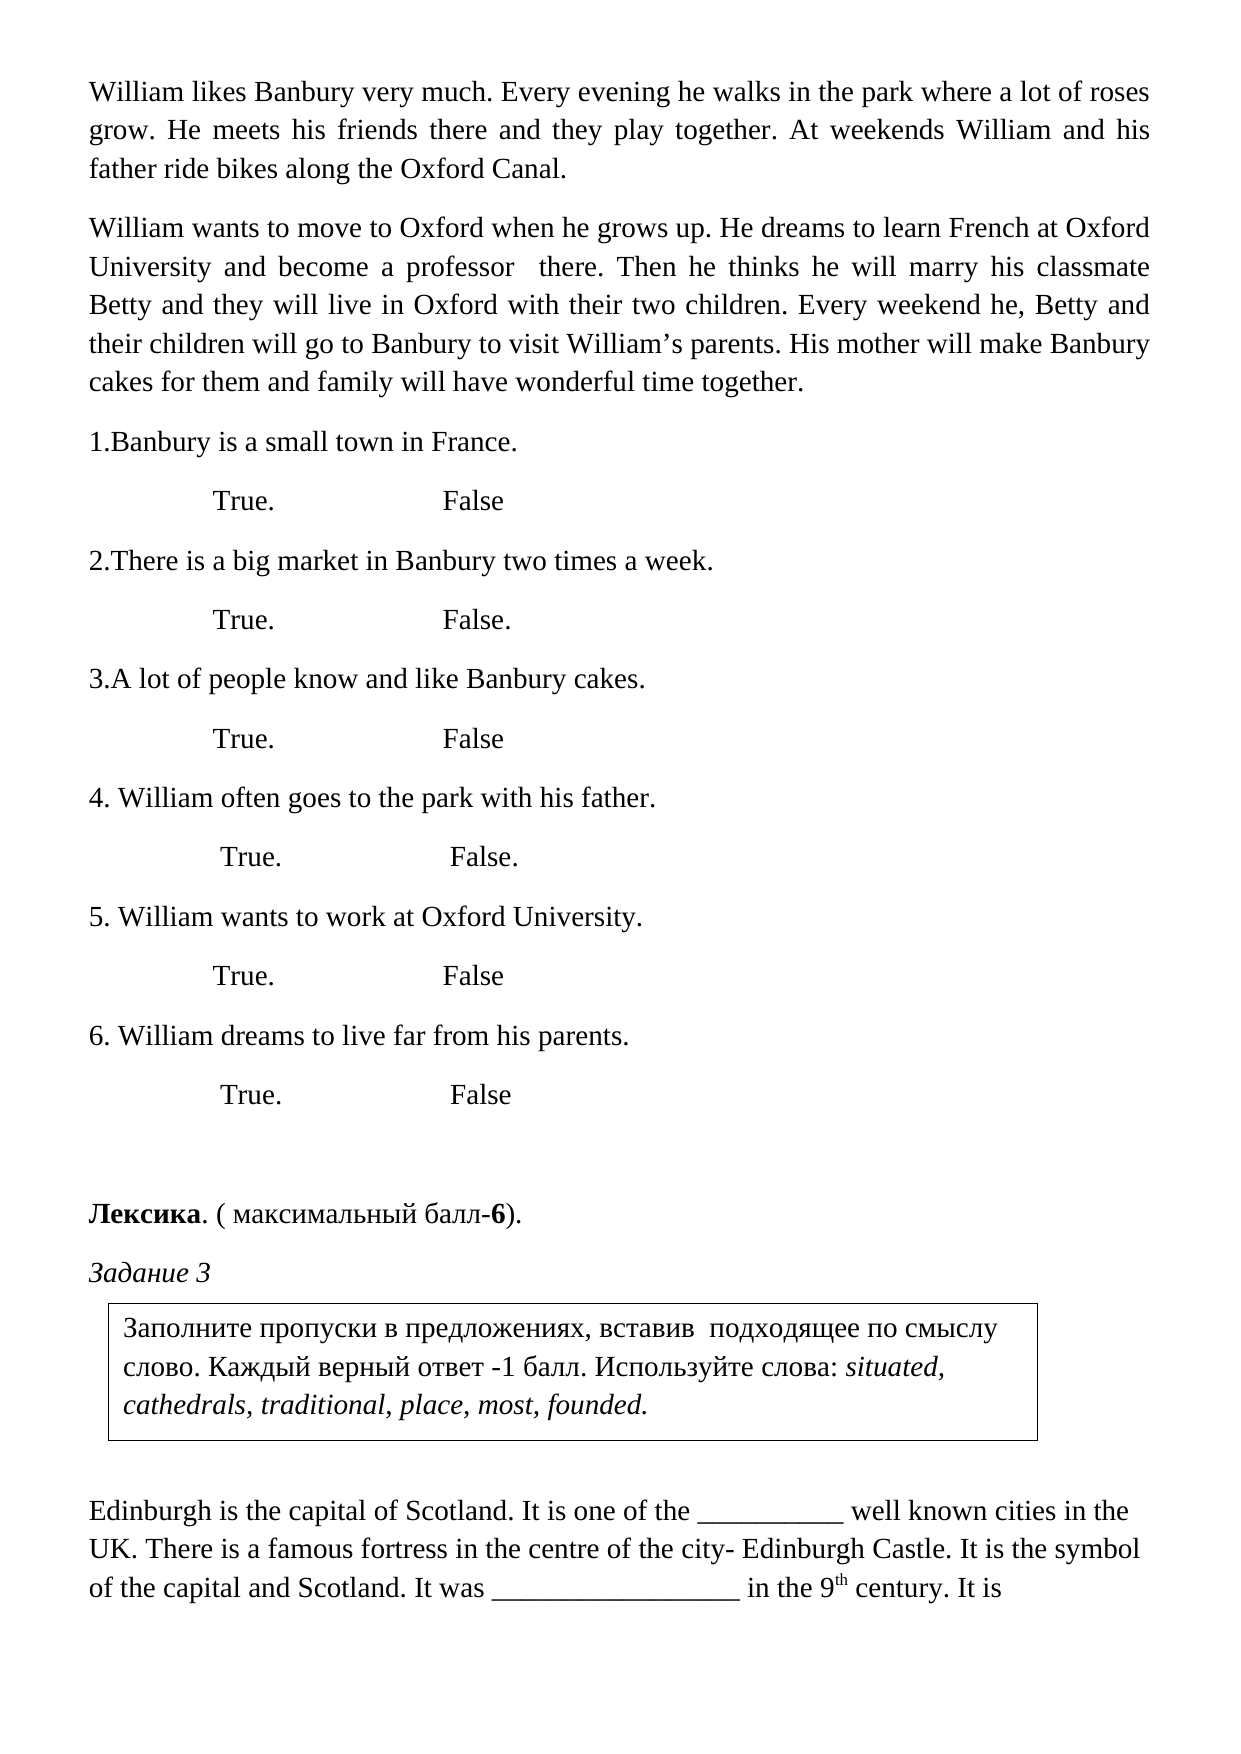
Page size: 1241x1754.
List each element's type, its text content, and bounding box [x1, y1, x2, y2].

text William wants to move to Oxford when he grows up. He dreams to learn French at Oxford University and become a professor there. Then he thinks he will marry his classmate Betty and they will live in Oxford with their two children. Every weekend he, Betty and their children will go to Banbury to visit William’s parents. His mother will make Banbury cakes for them and family will have wonderful time together. [88, 210, 1152, 398]
text 2.There is a big market in Banbury two times a week. [88, 543, 1152, 576]
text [88, 1493, 1152, 1603]
text True. False [88, 721, 1152, 754]
text True. False [88, 1077, 1152, 1111]
text 5. William wants to work at Oxford University. [88, 899, 1152, 932]
text 3.A lot of people know and like Banbury cakes. [88, 661, 1152, 695]
text 4. William often goes to the park with his father. [88, 780, 1152, 814]
text 1.Banbury is a small town in France. [88, 424, 1152, 457]
text William likes Banbury very much. Every evening he walks in the park where a lot of roses grow. He meets his friends there and they play together. At weekends William and his father ride bikes along the Oxford Canal. [88, 74, 1152, 184]
text 6. William dreams to live far from his parents. [88, 1018, 1152, 1051]
text True. False [88, 958, 1152, 992]
text Задание 3 [88, 1255, 1152, 1289]
text Лексика. ( максимальный балл-6). [88, 1196, 1152, 1229]
text True. False. [88, 839, 1152, 873]
text True. False. [88, 602, 1152, 636]
text True. False [88, 483, 1152, 517]
